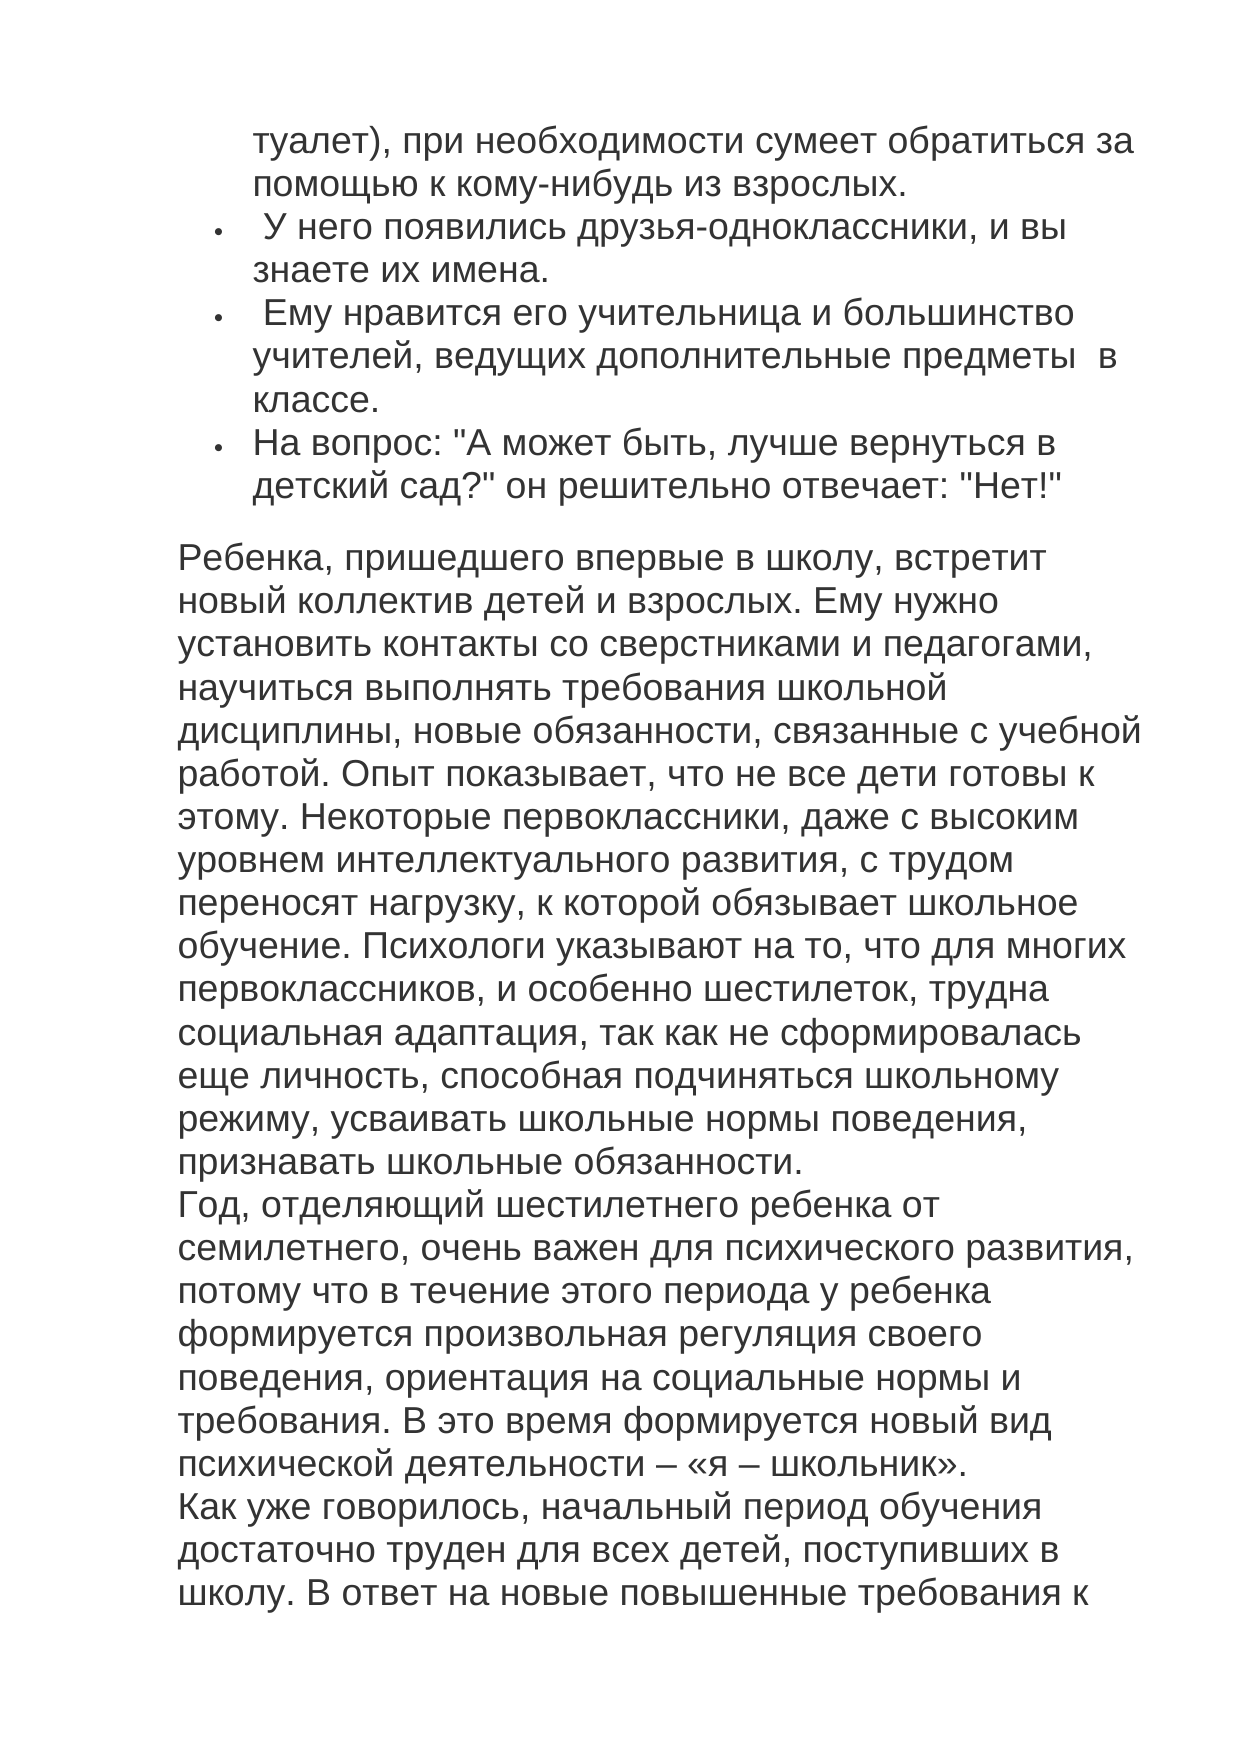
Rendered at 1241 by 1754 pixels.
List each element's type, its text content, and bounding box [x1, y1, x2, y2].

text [177, 535, 1152, 1613]
list У него появились друзья-одноклассники, и вы знаете их имена. [215, 204, 1152, 291]
list Ему нравится его учительница и большинство учителей, ведущих дополнительные предметы в классе. [215, 291, 1152, 420]
list На вопрос: "А может быть, лучше вернуться в детский сад?" он решительно отвечает: "Нет!" [215, 420, 1152, 506]
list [215, 118, 1152, 204]
